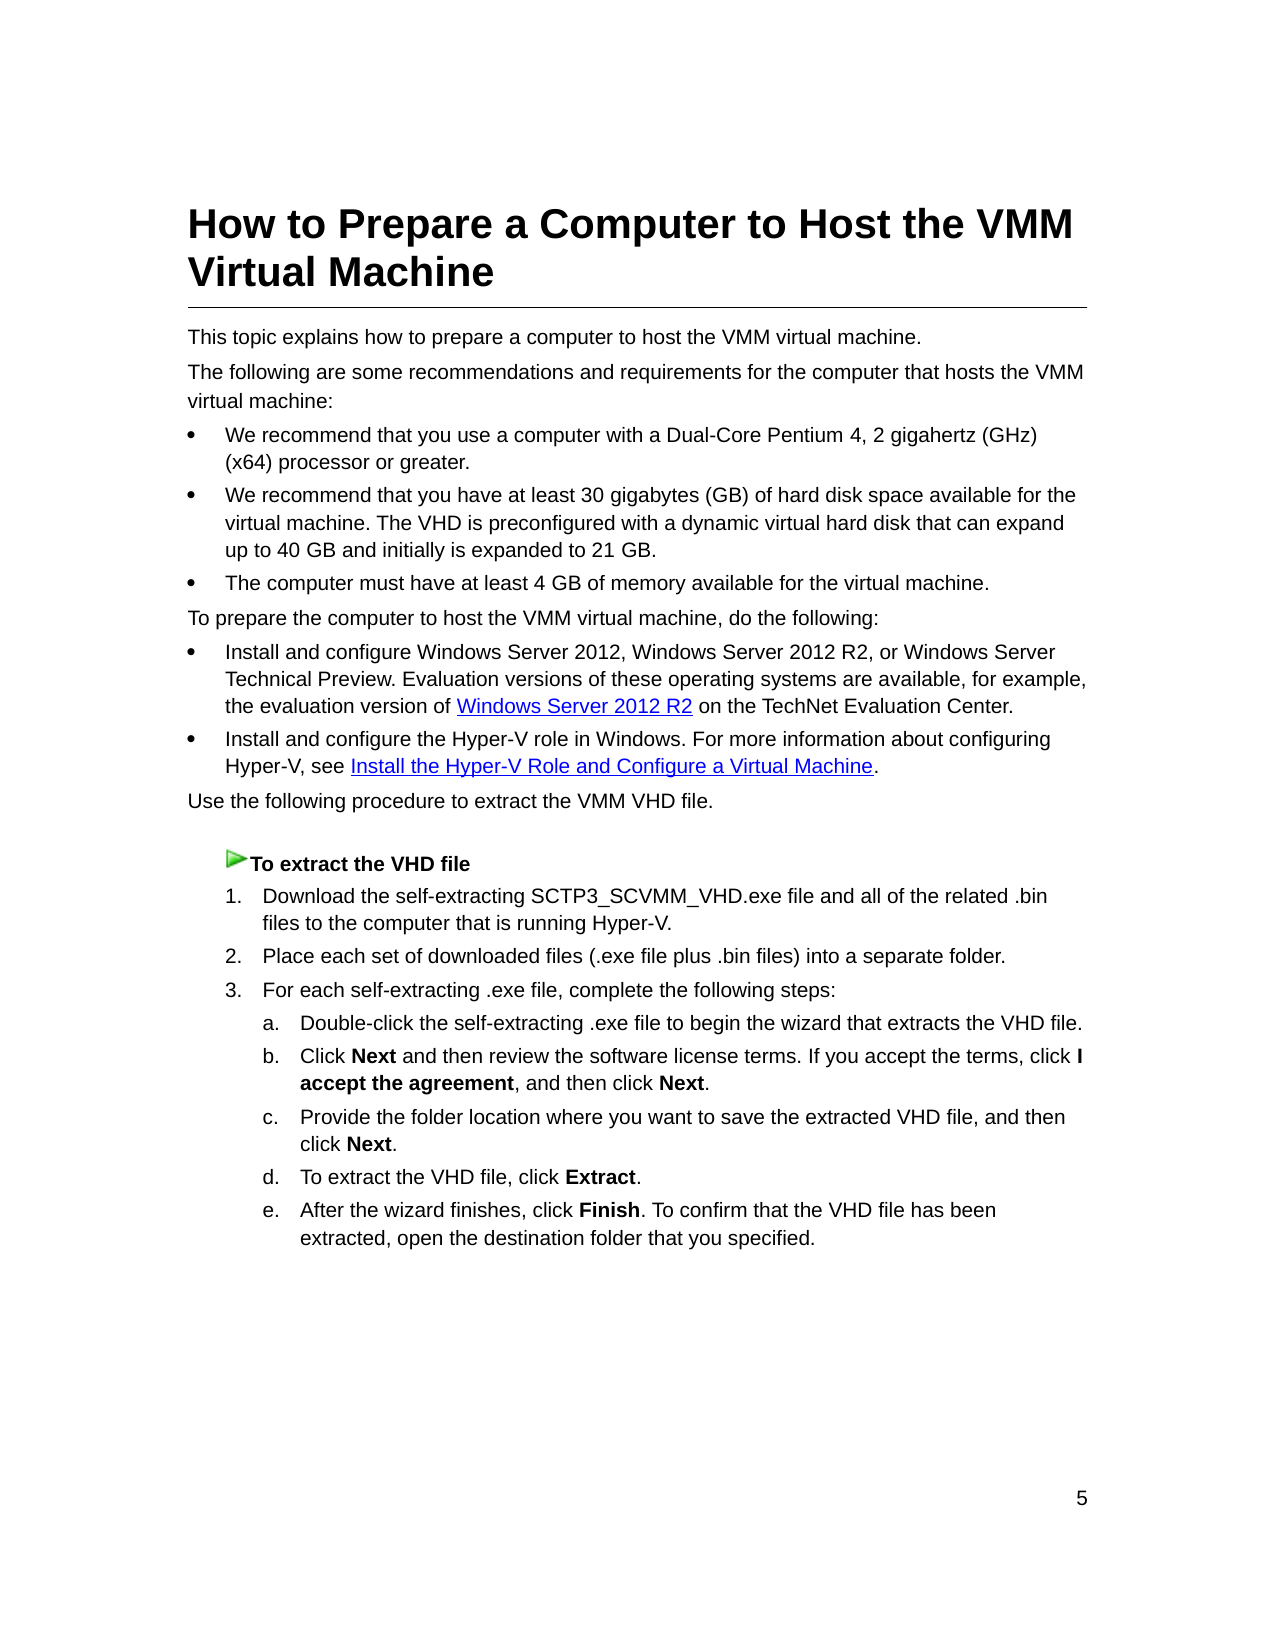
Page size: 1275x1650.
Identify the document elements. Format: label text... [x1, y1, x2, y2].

subtitle How to Prepare a Computer to Host the VMM Virtual Machine [187, 199, 1087, 308]
title To extract the VHD file [225, 846, 471, 875]
text To prepare the computer to host the VMM virtual machine, do the following: [187, 602, 1087, 631]
list  We recommend that you have at least 30 gigabytes (GB) of hard disk space available for the virtual machine. The VHD is preconfigured with a dynamic virtual hard disk that can expand up to 40 GB and initially is expanded to 21 GB. [187, 481, 1087, 562]
list  Install and configure Windows Server 2012, Windows Server 2012 R2, or Windows Server Technical Preview. Evaluation versions of these operating systems are available, for example, the evaluation version of Windows Server 2012 R2 on the TechNet Evaluation Center. [187, 637, 1087, 719]
list  We recommend that you use a computer with a Dual-Core Pentium 4, 2 gigahertz (GHz) (x64) processor or greater. [187, 421, 1087, 475]
list  Install and configure the Hyper-V role in Windows. For more information about configuring Hyper-V, see Install the Hyper-V Role and Configure a Virtual Machine. [187, 725, 1087, 779]
text This topic explains how to prepare a computer to host the VMM virtual machine. [187, 321, 1087, 350]
text Use the following procedure to extract the VMM VHD file. [187, 785, 1087, 814]
table_header 1. Download the self-extracting SCTP3_SCVMM_VHD.exe file and all of the related .bin files to the computer that is running Hyper-V. 2. Place each set of downloaded files (.exe file plus .bin files) into a separate folder. 3. For each self-extracting .exe file, complete the following steps: a. Double-click the self-extracting .exe file to begin the wizard that extracts the VHD file. b. Click Next and then review the software license terms. If you accept the terms, click I accept the agreement, and then click Next. c. Provide the folder location where you want to save the extracted VHD file, and then click Next. d. To extract the VHD file, click Extract. e. After the wizard finishes, click Finish. To confirm that the VHD file has been extracted, open the destination folder that you specified. [225, 821, 1087, 1257]
list  The computer must have at least 4 GB of memory available for the virtual machine. [187, 569, 1087, 596]
text The following are some recommendations and requirements for the computer that hosts the VMM virtual machine: [187, 356, 1087, 414]
picture [225, 846, 251, 871]
